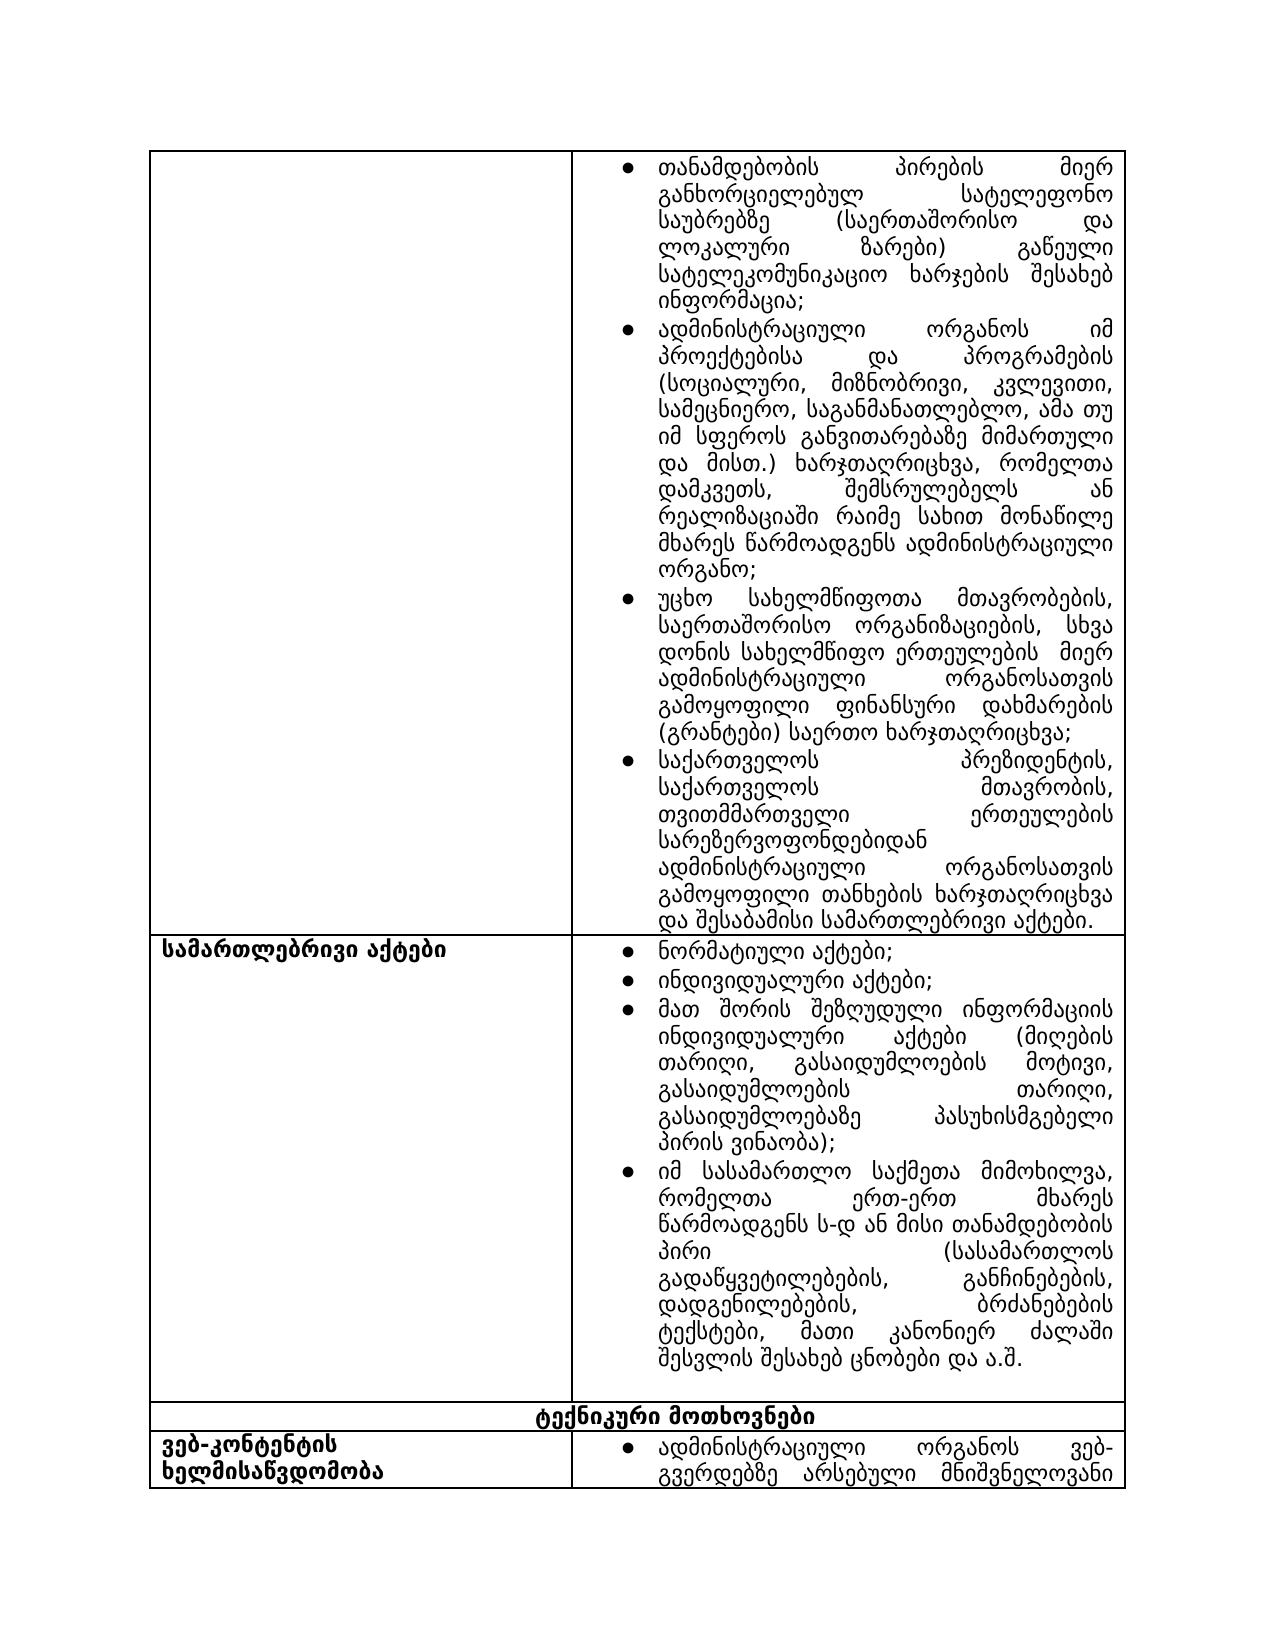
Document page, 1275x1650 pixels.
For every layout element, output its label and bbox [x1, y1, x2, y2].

table_cell [573, 1287, 1124, 1481]
table_cell [151, 152, 571, 1285]
table_cell [573, 152, 1124, 1285]
table_cell [151, 1287, 571, 1481]
